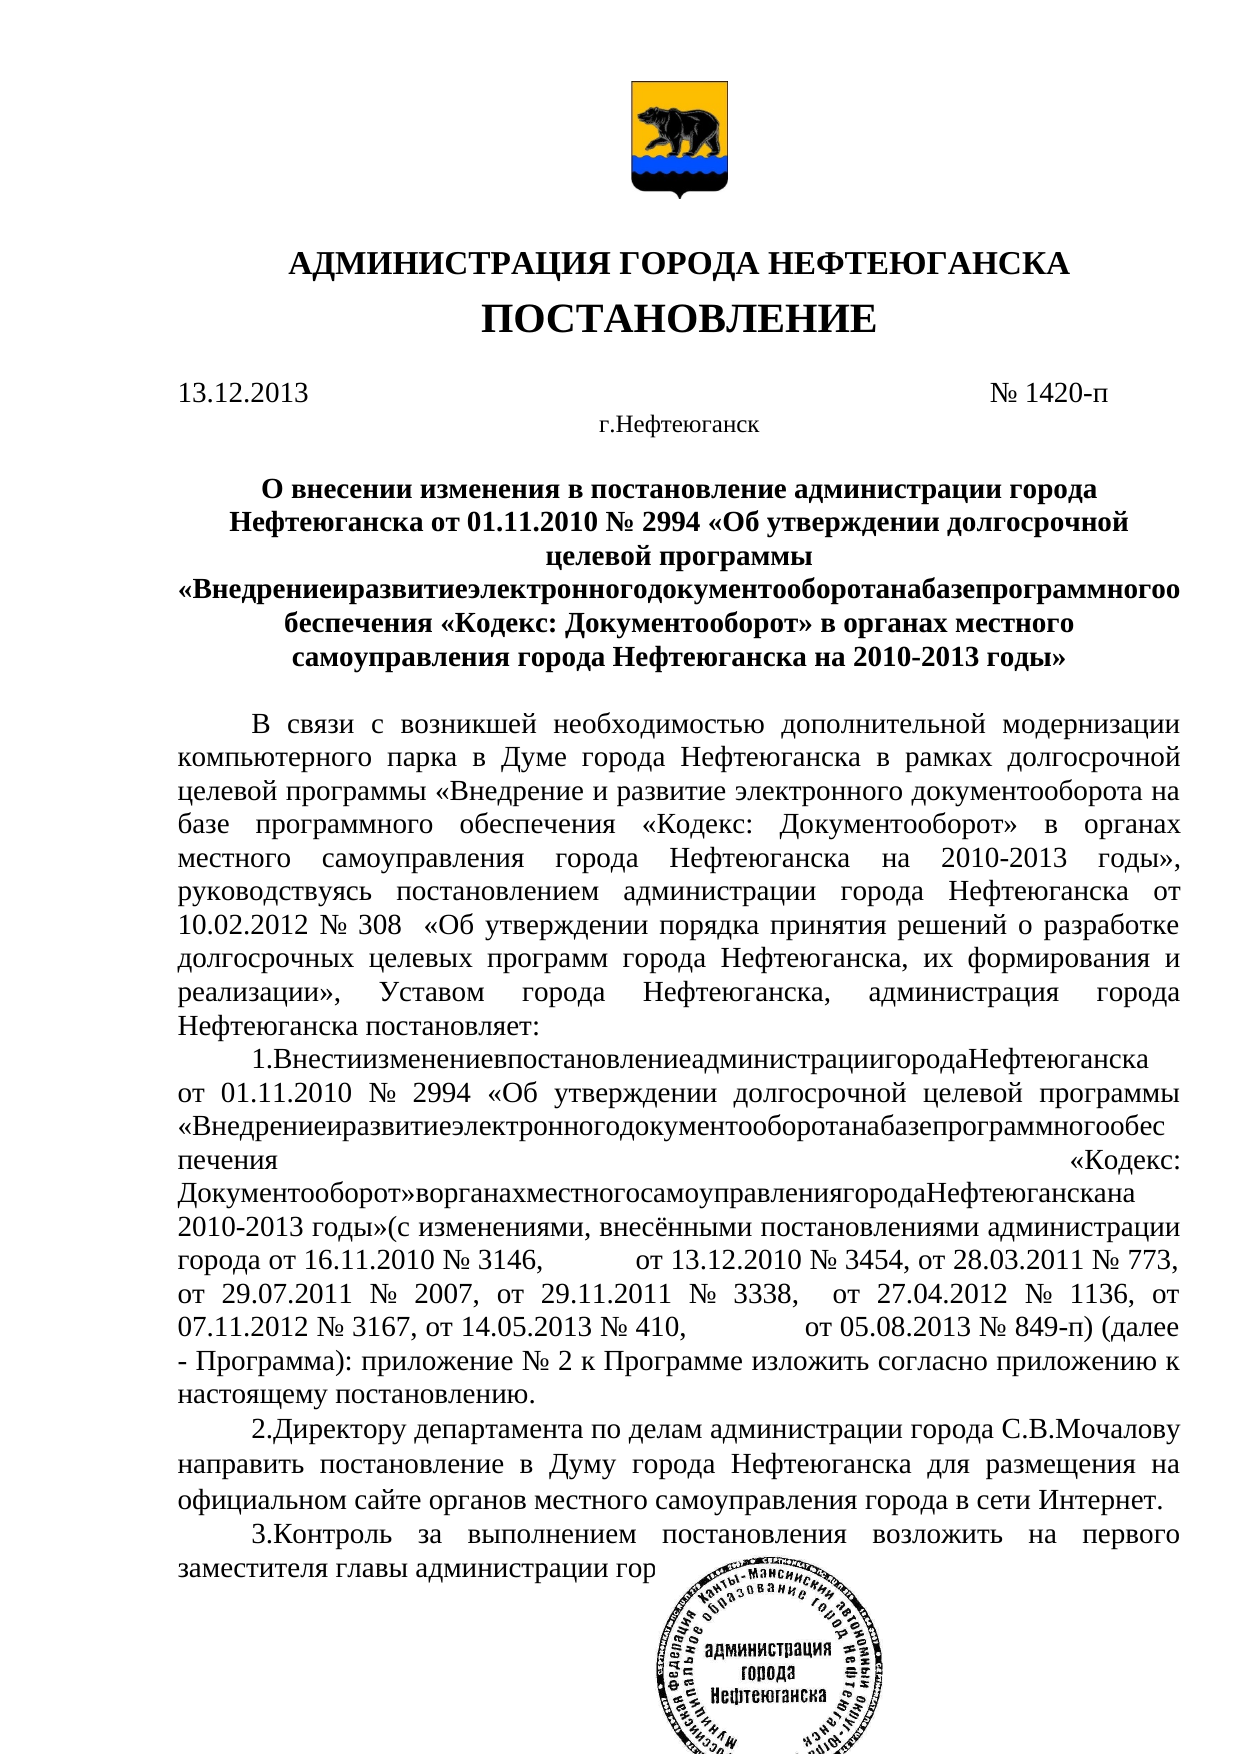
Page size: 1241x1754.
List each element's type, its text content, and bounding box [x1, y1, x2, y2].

text 2.Директору департамента по делам администрации города С.В.Мочалову направить постановление в Думу города Нефтеюганска для размещения на официальном сайте органов местного самоуправления города в сети Интернет. [177, 1410, 1181, 1516]
text 3.Контроль за выполнением постановления возложить на первого заместителя главы администрации города С.П.Сивкова. [177, 1516, 1181, 1583]
text ПОСТАНОВЛЕНИЕ [177, 294, 1181, 342]
text АДМИНИСТРАЦИЯ ГОРОДА НЕФТЕЮГАНСКА [177, 243, 1181, 282]
text г.Нефтеюганск [177, 409, 1181, 437]
text 13.12.2013 № 1420-п [177, 375, 1181, 409]
picture [631, 81, 728, 197]
picture [654, 1552, 885, 1754]
text 1.ВнестиизменениевпостановлениеадминистрациигородаНефтеюганска от 01.11.2010 № 2994 «Об утверждении долгосрочной целевой программы «Внедрениеиразвитиеэлектронногодокументооборотанабазепрограммногообеспечения «Кодекс: Документооборот»ворганахместногосамоуправлениягородаНефтеюганскана 2010-2013 годы»(с изменениями, внесёнными постановлениями администрации города от 16.11.2010 № 3146, от 13.12.2010 № 3454, от 28.03.2011 № 773, от 29.07.2011 № 2007, от 29.11.2011 № 3338, от 27.04.2012 № 1136, от 07.11.2012 № 3167, от 14.05.2013 № 410, от 05.08.2013 № 849-п) (далее - Программа): приложение № 2 к Программе изложить согласно приложению к настоящему постановлению. [177, 1041, 1181, 1410]
text В связи с возникшей необходимостью дополнительной модернизации компьютерного парка в Думе города Нефтеюганска в рамках долгосрочной целевой программы «Внедрение и развитие электронного документооборота на базе программного обеспечения «Кодекс: Документооборот» в органах местного самоуправления города Нефтеюганска на 2010-2013 годы», руководствуясь постановлением администрации города Нефтеюганска от 10.02.2012 № 308 «Об утверждении порядка принятия решений о разработке долгосрочных целевых программ города Нефтеюганска, их формирования и реализации», Уставом города Нефтеюганска, администрация города Нефтеюганска постановляет: [177, 706, 1181, 1041]
text О внесении изменения в постановление администрации города Нефтеюганска от 01.11.2010 № 2994 «Об утверждении долгосрочной целевой программы «Внедрениеиразвитиеэлектронногодокументооборотанабазепрограммногообеспечения «Кодекс: Документооборот» в органах местного самоуправления города Нефтеюганска на 2010-2013 годы» [177, 471, 1181, 672]
